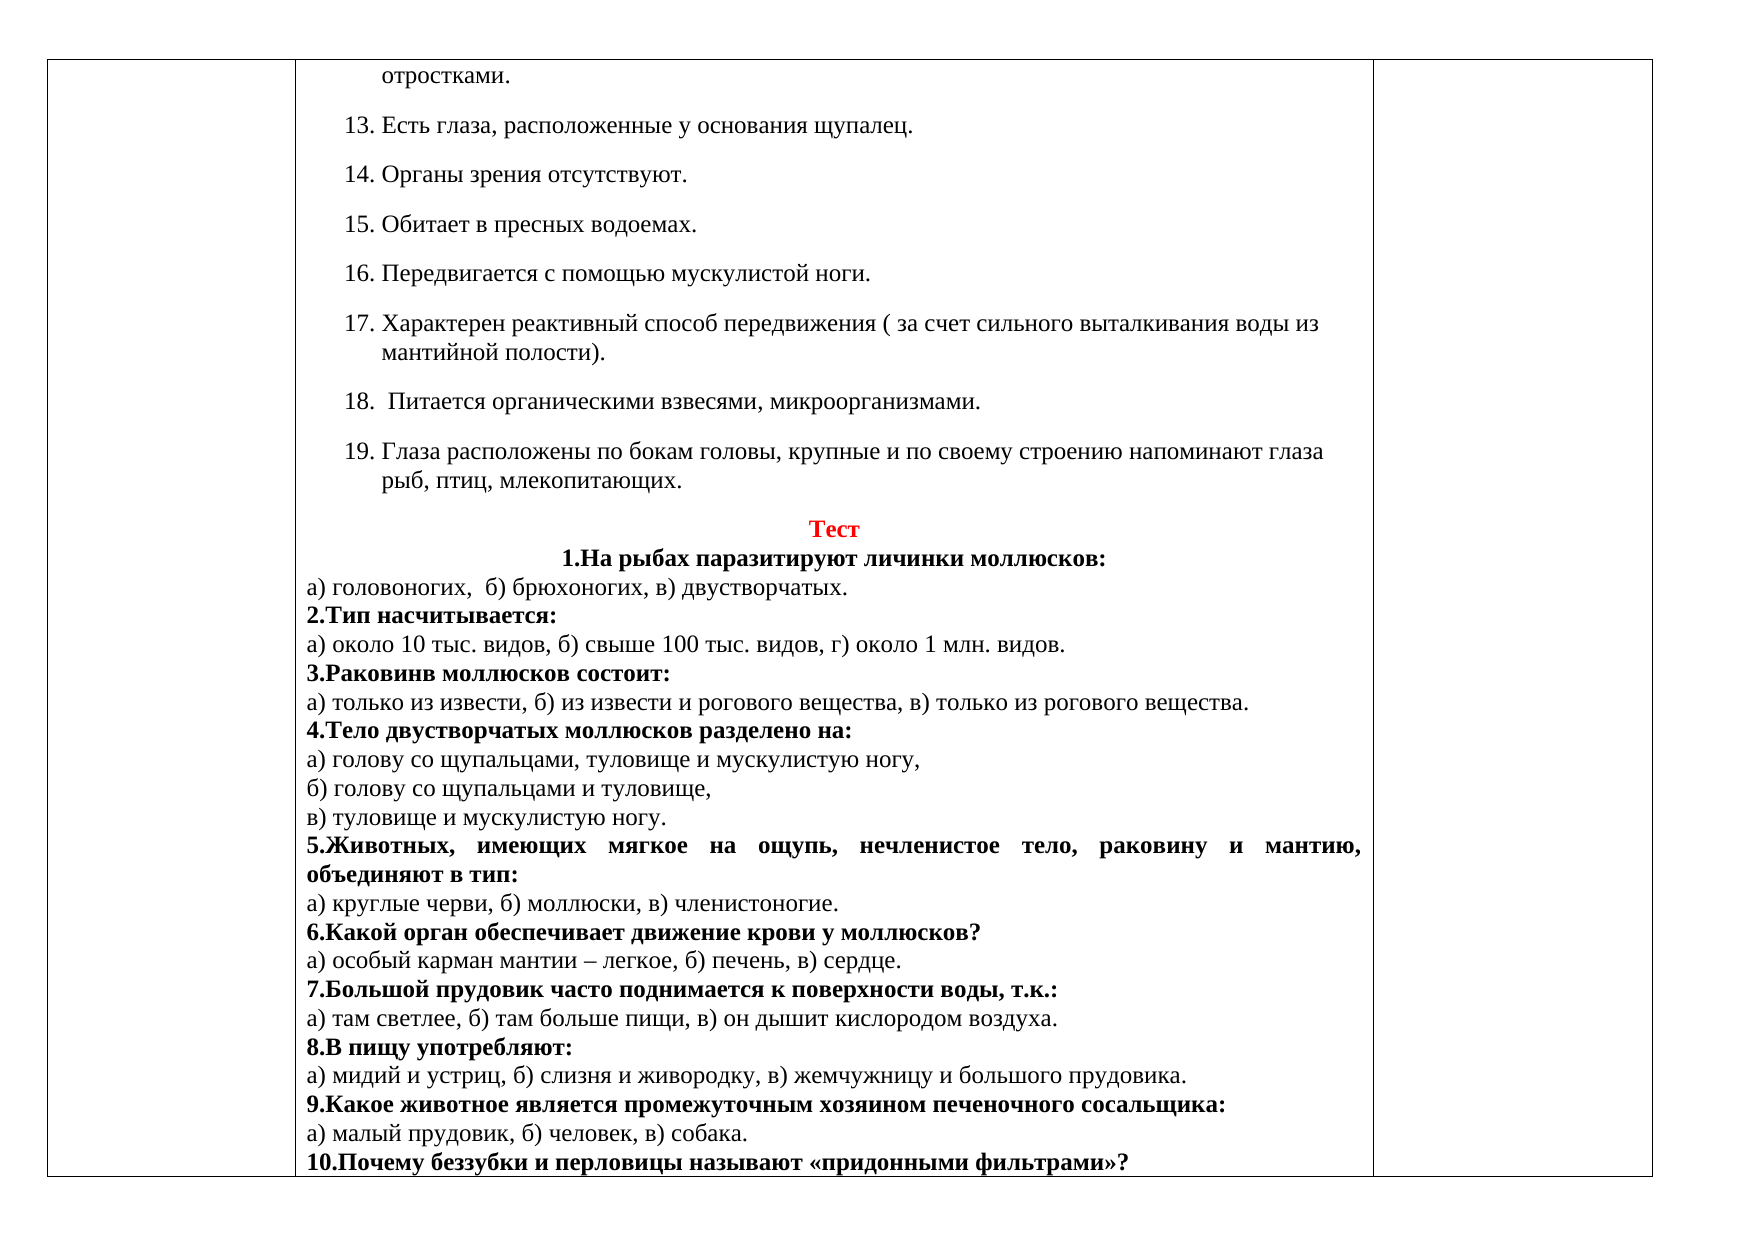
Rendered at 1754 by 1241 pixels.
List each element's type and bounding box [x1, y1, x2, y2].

table_cell [296, 60, 1373, 1176]
table_cell [1374, 60, 1652, 1176]
table_cell [48, 60, 295, 1176]
